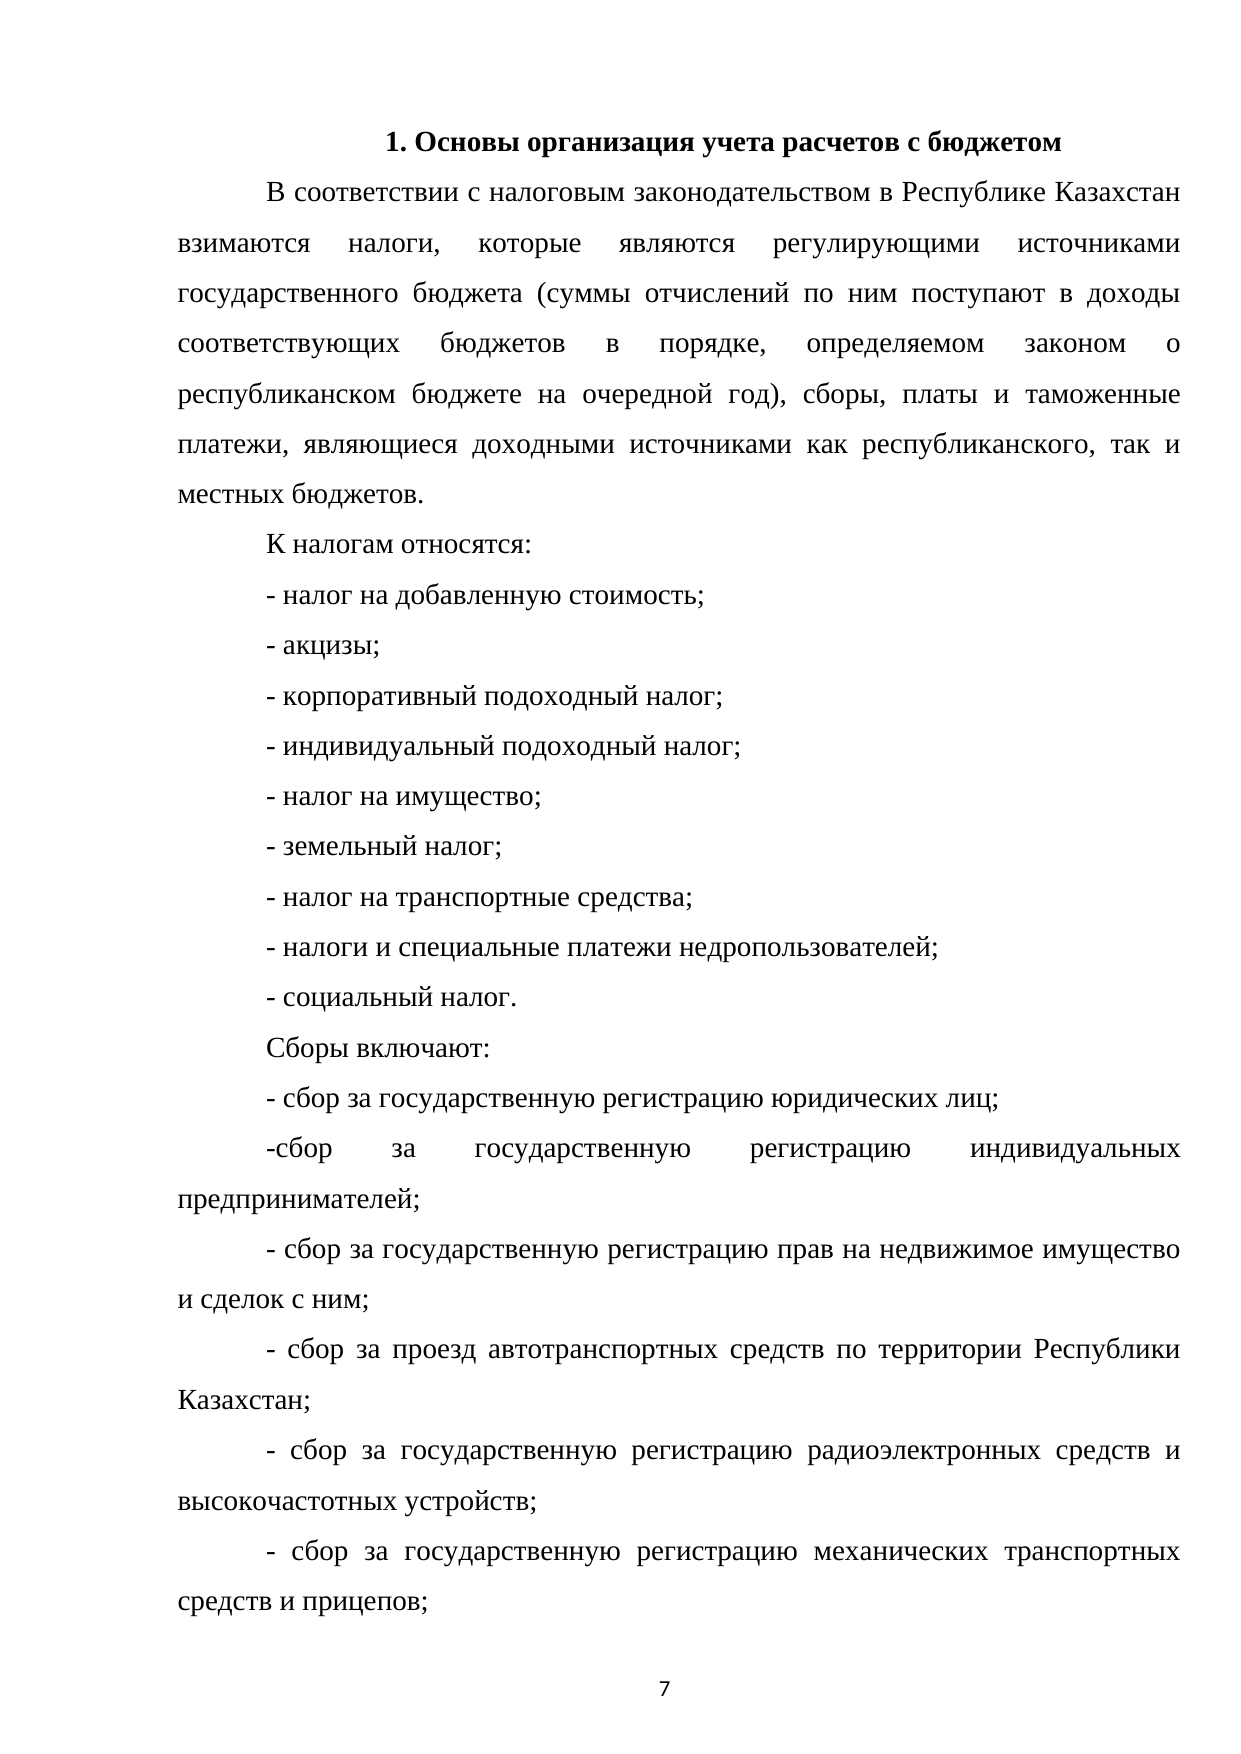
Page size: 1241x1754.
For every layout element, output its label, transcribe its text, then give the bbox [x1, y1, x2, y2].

text - сбор за государственную регистрацию механических транспортных средств и прицепов; [177, 1533, 1181, 1617]
text - земельный налог; [177, 828, 1181, 862]
text - индивидуальный подоходный налог; [177, 728, 1181, 761]
text - акцизы; [177, 627, 1181, 661]
text - сбор за проезд автотранспортных средств по территории Республики Казахстан; [177, 1332, 1181, 1416]
text - социальный налог. [177, 979, 1181, 1013]
text К налогам относятся: [177, 527, 1181, 560]
text - налог на транспортные средства; [177, 879, 1181, 912]
text - налог на добавленную стоимость; [177, 577, 1181, 611]
text - сбор за государственную регистрацию радиоэлектронных средств и высокочастотных устройств; [177, 1432, 1181, 1516]
text - налог на имущество; [177, 778, 1181, 812]
text -сбор за государственную регистрацию индивидуальных предпринимателей; [177, 1130, 1181, 1214]
text - корпоративный подоходный налог; [177, 678, 1181, 711]
text 1. Основы организация учета расчетов с бюджетом [177, 124, 1181, 158]
text В соответствии с налоговым законодательством в Республике Казахстан взимаются налоги, которые являются регулирующими источниками государственного бюджета (суммы отчислений по ним поступают в доходы соответствующих бюджетов в порядке, определяемом законом о республиканском бюджете на очередной год), сборы, платы и таможенные платежи, являющиеся доходными источниками как республиканского, так и местных бюджетов. [177, 174, 1181, 510]
text - сбор за государственную регистрацию юридических лиц; [177, 1080, 1181, 1114]
text Сборы включают: [177, 1030, 1181, 1063]
text - сбор за государственную регистрацию прав на недвижимое имущество и сделок с ним; [177, 1231, 1181, 1315]
text - налоги и специальные платежи недропользователей; [177, 929, 1181, 963]
